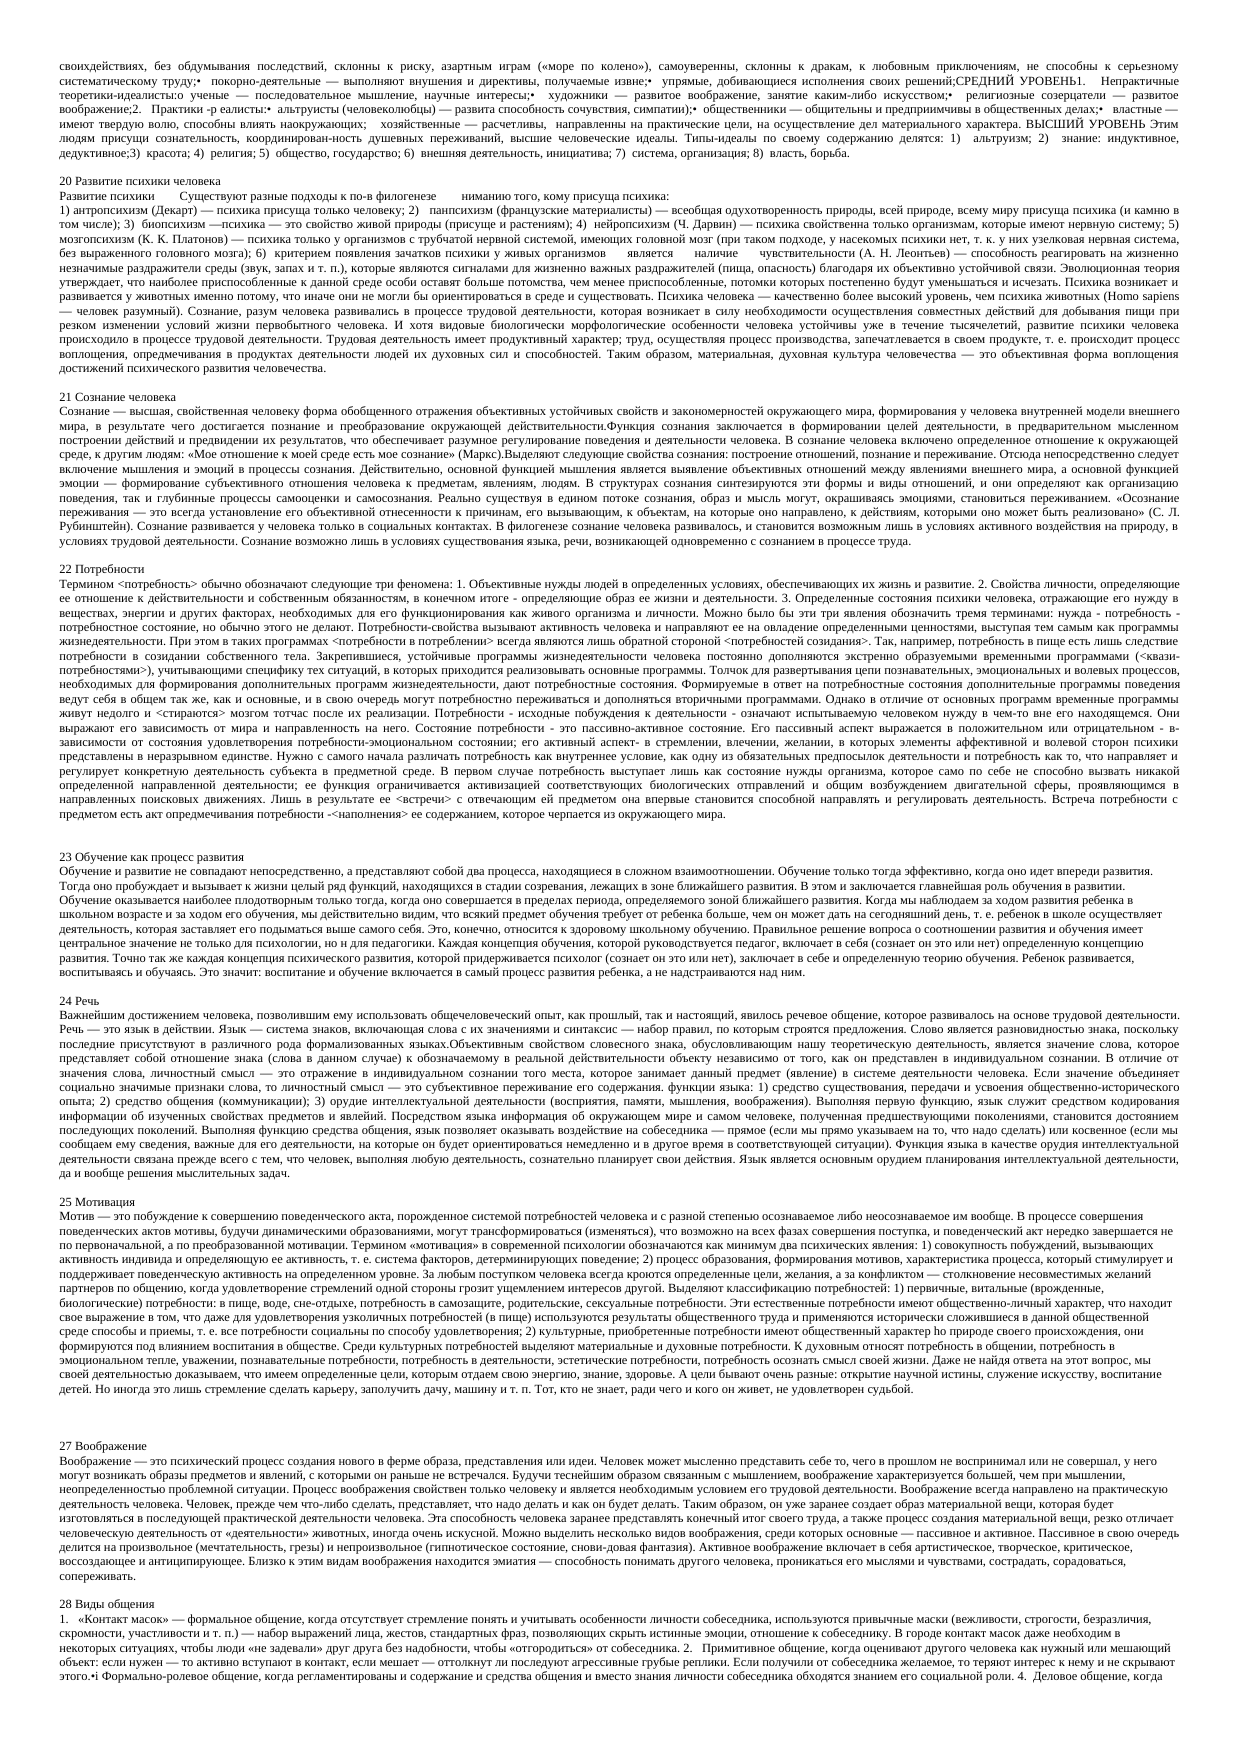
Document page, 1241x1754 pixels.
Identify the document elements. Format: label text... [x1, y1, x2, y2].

text Сознание — высшая, свойственная человеку форма обобщенного отражения объективных устойчивых свойств и закономерностей окружающего мира, формирования у человека внутренней модели внешнего мира, в результате чего достигается познание и преобразование окружающей действительности.Функция сознания заключается в формировании целей деятельности, в предварительном мысленном построении действий и предвидении их результатов, что обеспечивает разумное регулирование поведения и деятельности человека. В сознание человека включено определенное отношение к окружающей среде, к другим людям: «Мое отношение к моей среде есть мое сознание» (Маркс).Выделяют следующие свойства сознания: построение отношений, познание и переживание. Отсюда непосредственно следует включение мышления и эмоций в процессы сознания. Действительно, основной функцией мышления является выявление объективных отношений между явлениями внешнего мира, а основной функцией эмоции — формирование субъективного отношения человека к предметам, явлениям, людям. В структурах сознания синтезируются эти формы и виды отношений, и они определяют как организацию поведения, так и глубинные процессы самооценки и самосознания. Реально существуя в едином потоке сознания, образ и мысль могут, окрашиваясь эмоциями, становиться переживанием. «Осознание переживания — это всегда установление его объективной отнесенности к причинам, его вызывающим, к объектам, на которые оно направлено, к действиям, которыми оно может быть реализовано» (С. Л. Рубинштейн). Сознание развивается у человека только в социальных контактах. В филогенезе сознание человека развивалось, и становится возможным лишь в условиях активного воздействия на природу, в условиях трудовой деятельности. Сознание возможно лишь в условиях существования языка, речи, возникающей одновременно с сознанием в процессе труда. [59, 404, 1181, 548]
text Обучение и развитие не совпадают непосредственно, а представляют собой два процесса, находящиеся в сложном взаимоотношении. Обучение только тогда эффективно, когда оно идет впереди развития. Тогда оно пробуждает и вызывает к жизни целый ряд функций, находящихся в стадии созревания, лежащих в зоне ближайшего развития. В этом и заключается главнейшая роль обучения в развитии. Обучение оказывается наиболее плодотворным только тогда, когда оно совершается в пределах периода, определяемого зоной ближайшего развития. Когда мы наблюдаем за ходом развития ребенка в школьном возрасте и за ходом его обучения, мы действительно видим, что всякий предмет обучения требует от ребенка больше, чем он может дать на сегодняшний день, т. е. ребенок в школе осуществляет деятельность, которая заставляет его подыматься выше самого себя. Это, конечно, относится к здоровому школьному обучению. Правильное решение вопроса о соотношении развития и обучения имеет центральное значение не только для психологии, но н для педагогики. Каждая концепция обучения, которой руководствуется педагог, включает в себя (сознает он это или нет) определенную концепцию развития. Точно так же каждая концепция психического развития, которой придерживается психолог (сознает он это или нет), заключает в себе и определенную теорию обучения. Ребенок развивается, воспитываясь и обучаясь. Это значит: воспитание и обучение включается в самый процесс развития ребенка, а не надстраиваются над ним. [59, 864, 1181, 979]
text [59, 59, 1181, 160]
text 20 Развитие психики человека [59, 174, 1181, 188]
text 28 Виды общения [59, 1597, 1181, 1612]
text 27 Воображение [59, 1439, 1181, 1453]
text 21 Сознание человека [59, 390, 1181, 404]
text Мотив — это побуждение к совершению поведенческого акта, порожденное системой потребностей человека и с разной степенью осознаваемое либо неосознаваемое им вообще. В процессе совершения поведенческих актов мотивы, будучи динамическими образованиями, могут трансформироваться (изменяться), что возможно на всех фазах совершения поступка, и поведенческий акт нередко завершается не по первоначальной, а по преобразованной мотивации. Термином «мотивация» в современной психологии обозначаются как минимум два психических явления: 1) совокупность побуждений, вызывающих активность индивида и определяющую ее активность, т. е. система факторов, детерминирующих поведение; 2) процесс образования, формирования мотивов, характеристика процесса, который стимулирует и поддерживает поведенческую активность на определенном уровне. За любым поступком человека всегда кроются определенные цели, желания, а за конфликтом — столкновение несовместимых желаний партнеров по общению, когда удовлетворение стремлений одной стороны грозит ущемлением интересов другой. Выделяют классификацию потребностей: 1) первичные, витальные (врожденные, биологические) потребности: в пище, воде, сне-отдыхе, потребность в самозащите, родительские, сексуальные потребности. Эти естественные потребности имеют общественно-личный характер, что находит свое выражение в том, что даже для удовлетворения узколичных потребностей (в пище) используются результаты общественного труда и применяются исторически сложившиеся в данной общественной среде способы и приемы, т. е. все потребности социальны по способу удовлетворения; 2) культурные, приобретенные потребности имеют общественный характер ho природе своего происхождения, они формируются под влиянием воспитания в обществе. Среди культурных потребностей выделяют материальные и духовные потребности. К духовным относят потребность в общении, потребность в эмоциональном тепле, уважении, познавательные потребности, потребность в деятельности, эстетические потребности, потребность осознать смысл своей жизни. Даже не найдя ответа на этот вопрос, мы своей деятельностью доказываем, что имеем определенные цели, которым отдаем свою энергию, знание, здоровье. А цели бывают очень разные: открытие научной истины, служение искусству, воспитание детей. Но иногда это лишь стремление сделать карьеру, заполучить дачу, машину и т. п. Тот, кто не знает, ради чего и кого он живет, не удовлетворен судьбой. [59, 1209, 1181, 1396]
text Воображение — это психический процесс создания нового в ферме образа, представления или идеи. Человек может мысленно представить себе то, чего в прошлом не воспринимал или не совершал, у него могут возникать образы предметов и явлений, с которыми он раньше не встречался. Будучи теснейшим образом связанным с мышлением, воображение характеризуется большей, чем при мышлении, неопределенностью проблемной ситуации. Процесс воображения свойствен только человеку и является необходимым условием его трудовой деятельности. Воображение всегда направлено на практическую деятельность человека. Человек, прежде чем что-либо сделать, представляет, что надо делать и как он будет делать. Таким образом, он уже заранее создает образ материальной вещи, которая будет изготовляться в последующей практической деятельности человека. Эта способность человека заранее представлять конечный итог своего труда, а также процесс создания материальной вещи, резко отличает человеческую деятельность от «деятельности» животных, иногда очень искусной. Можно выделить несколько видов воображения, среди которых основные — пассивное и активное. Пассивное в свою очередь делится на произвольное (мечтательность, грезы) и непроизвольное (гипнотическое состояние, снови-довая фантазия). Активное воображение включает в себя артистическое, творческое, критическое, воссоздающее и антиципирующее. Близко к этим видам воображения находится эмиатия — способность понимать другого человека, проникаться его мыслями и чувствами, сострадать, сорадоваться, сопереживать. [59, 1453, 1181, 1583]
text Термином <потребность> обычно обозначают следующие три феномена: 1. Объективные нужды людей в определенных условиях, обеспечивающих их жизнь и развитие. 2. Свойства личности, определяющие ее отношение к действительности и собственным обязанностям, в конечном итоге - определяющие образ ее жизни и деятельности. 3. Определенные состояния психики человека, отражающие его нужду в веществах, энергии и других факторах, необходимых для его функционирования как живого организма и личности. Можно было бы эти три явления обозначить тремя терминами: нужда - потребность - потребностное состояние, но обычно этого не делают. Потребности-свойства вызывают активность человека и направляют ее на овладение определенными ценностями, выступая тем самым как программы жизнедеятельности. При этом в таких программах <потребности в потреблении> всегда являются лишь обратной стороной <потребностей созидания>. Так, например, потребность в пище есть лишь следствие потребности в созидании собственного тела. Закрепившиеся, устойчивые программы жизнедеятельности человека постоянно дополняются экстренно образуемыми временными программами (<квази-потребностями>), учитывающими специфику тех ситуаций, в которых приходится реализовывать основные программы. Толчок для развертывания цепи познавательных, эмоциональных и волевых процессов, необходимых для формирования дополнительных программ жизнедеятельности, дают потребностные состояния. Формируемые в ответ на потребностные состояния дополнительные программы поведения ведут себя в общем так же, как и основные, и в свою очередь могут потребностно переживаться и дополняться вторичными программами. Однако в отличие от основных программ временные программы живут недолго и <стираются> мозгом тотчас после их реализации. Потребности - исходные побуждения к деятельности - означают испытываемую человеком нужду в чем-то вне его находящемся. Они выражают его зависимость от мира и направленность на него. Состояние потребности - это пассивно-активное состояние. Его пассивный аспект выражается в положительном или отрицательном - в- зависимости от состояния удовлетворения потребности-эмоциональном состоянии; его активный аспект- в стремлении, влечении, желании, в которых элементы аффективной и волевой сторон психики представлены в неразрывном единстве. Нужно с самого начала различать потребность как внутреннее условие, как одну из обязательных предпосылок деятельности и потребность как то, что направляет и регулирует конкретную деятельность субъекта в предметной среде. В первом случае потребность выступает лишь как состояние нужды организма, которое само по себе не способно вызвать никакой определенной направленной деятельности; ее функция ограничивается активизацией соответствующих биологических отправлений и общим возбуждением двигательной сферы, проявляющимся в направленных поисковых движениях. Лишь в результате ее <встречи> с отвечающим ей предметом она впервые становится способной направлять и регулировать деятельность. Встреча потребности с предметом есть акт опредмечивания потребности -<наполнения> ее содержанием, которое черпается из окружающего мира. [59, 577, 1181, 821]
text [59, 1612, 1181, 1683]
text 25 Мотивация [59, 1195, 1181, 1209]
text 22 Потребности [59, 562, 1181, 577]
text 23 Обучение как процесс развития [59, 850, 1181, 864]
text 24 Речь [59, 993, 1181, 1008]
text Развитие психики Существуют разные подходы к по-в филогенезе ниманию того, кому присуща психика: [59, 188, 1181, 203]
text Важнейшим достижением человека, позволившим ему использовать общечеловеческий опыт, как прошлый, так и настоящий, явилось речевое общение, которое развивалось на основе трудовой деятельности. Речь — это язык в действии. Язык — система знаков, включающая слова с их значениями и синтаксис — набор правил, по которым строятся предложения. Слово является разновидностью знака, поскольку последние присутствуют в различного рода формализованных языках.Объективным свойством словесного знака, обусловливающим нашу теоретическую деятельность, является значение слова, которое представляет собой отношение знака (слова в данном случае) к обозначаемому в реальной действительности объекту независимо от того, как он представлен в индивидуальном сознании. В отличие от значения слова, личностный смысл — это отражение в индивидуальном сознании того места, которое занимает данный предмет (явление) в системе деятельности человека. Если значение объединяет социально значимые признаки слова, то личностный смысл — это субъективное переживание его содержания. функции языка: 1) средство существования, передачи и усвоения общественно-исторического опыта; 2) средство общения (коммуникации); 3) орудие интеллектуальной деятельности (восприятия, памяти, мышления, воображения). Выполняя первую функцию, язык служит средством кодирования информации об изученных свойствах предметов и явлейий. Посредством языка информация об окружающем мире и самом человеке, полученная предшествующими поколениями, становится достоянием последующих поколений. Выполняя функцию средства общения, язык позволяет оказывать воздействие на собеседника — прямое (если мы прямо указываем на то, что надо сделать) или косвенное (если мы сообщаем ему сведения, важные для его деятельности, на которые он будет ориентироваться немедленно и в другое время в соответствующей ситуации). Функция языка в качестве орудия интеллектуальной деятельности связана прежде всего с тем, что человек, выполняя любую деятельность, сознательно планирует свои действия. Язык является основным орудием планирования интеллектуальной деятельности, да и вообще решения мыслительных задач. [59, 1008, 1181, 1180]
text 1) антропсихизм (Декарт) — психика присуща только человеку; 2) панпсихизм (французские материалисты) — всеобщая одухотворенность природы, всей природе, всему миру присуща психика (и камню в том числе); 3) биопсихизм —психика — это свойство живой природы (присуще и растениям); 4) нейропсихизм (Ч. Дарвин) — психика свойственна только организмам, которые имеют нервную систему; 5) мозгопсихизм (К. К. Платонов) — психика только у организмов с трубчатой нервной системой, имеющих головной мозг (при таком подходе, у насекомых психики нет, т. к. у них узелковая нервная система, без выраженного головного мозга); 6) критерием появления зачатков психики у живых организмов является наличие чувствительности (А. Н. Леонтьев) — способность реагировать на жизненно незначимые раздражители среды (звук, запах и т. п.), которые являются сигналами для жизненно важных раздражителей (пища, опасность) благодаря их объективно устойчивой связи. Эволюционная теория утверждает, что наиболее приспособленные к данной среде особи оставят больше потомства, чем менее приспособленные, потомки которых постепенно будут уменьшаться и исчезать. Психика возникает и развивается у животных именно потому, что иначе они не могли бы ориентироваться в среде и существовать. Психика человека — качественно более высокий уровень, чем психика животных (Homo sapiens — человек разумный). Сознание, разум человека развивались в процессе трудовой деятельности, которая возникает в силу необходимости осуществления совместных действий для добывания пищи при резком изменении условий жизни первобытного человека. И хотя видовые биологически морфологические особенности человека устойчивы уже в течение тысячелетий, развитие психики человека происходило в процессе трудовой деятельности. Трудовая деятельность имеет продуктивный характер; труд, осуществляя процесс производства, запечатлевается в своем продукте, т. е. происходит процесс воплощения, опредмечивания в продуктах деятельности людей их духовных сил и способностей. Таким образом, материальная, духовная культура человечества — это объективная форма воплощения достижений психического развития человечества. [59, 203, 1181, 375]
